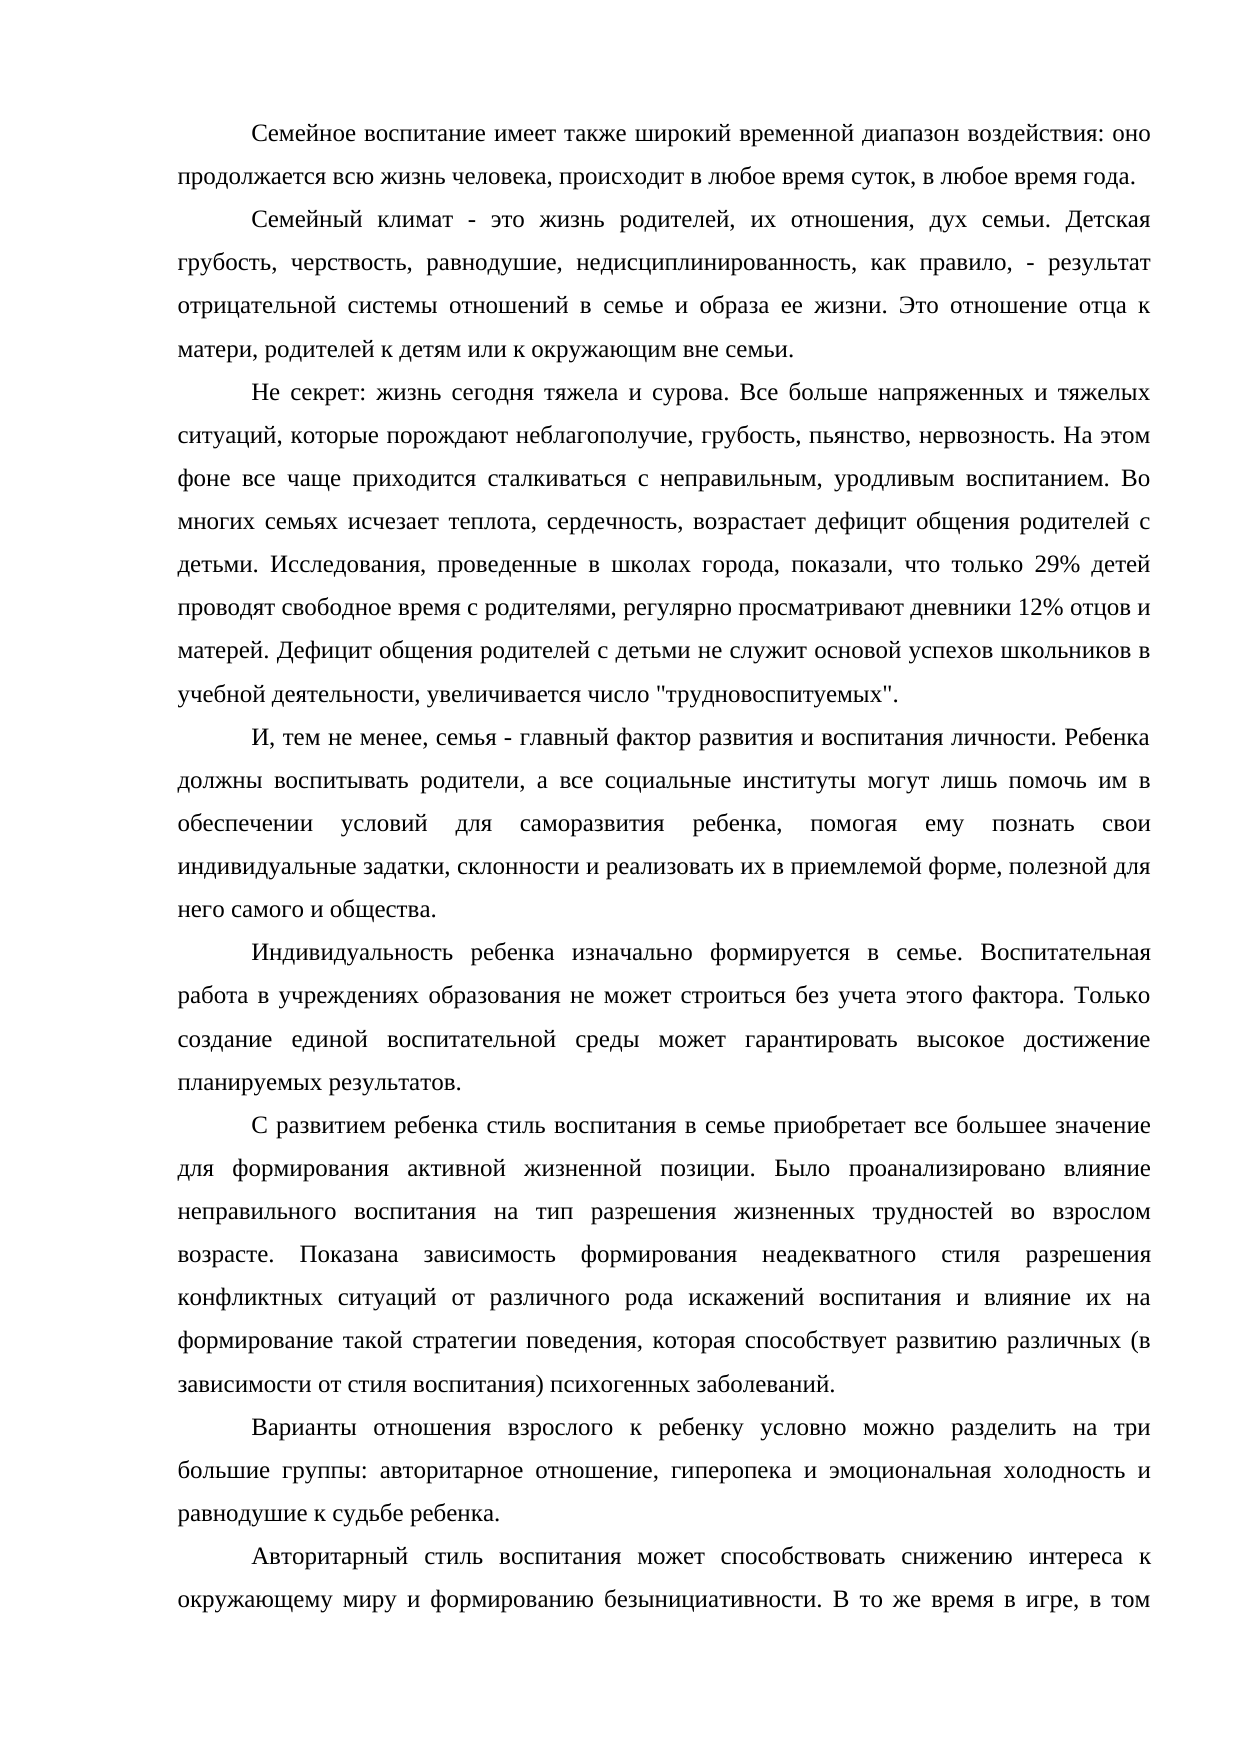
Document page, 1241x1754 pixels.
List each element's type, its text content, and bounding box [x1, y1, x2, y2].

text С развитием ребенка стиль воспитания в семье приобретает все большее значение для формирования активной жизненной позиции. Было проанализировано влияние неправильного воспитания на тип разрешения жизненных трудностей во взрослом возрасте. Показана зависимость формирования неадекватного стиля разрешения конфликтных ситуаций от различного рода искажений воспитания и влияние их на формирование такой стратегии поведения, которая способствует развитию различных (в зависимости от стиля воспитания) психогенных заболеваний. [177, 1110, 1152, 1397]
text Семейное воспитание имеет также широкий временной диапазон воздействия: оно продолжается всю жизнь человека, происходит в любое время суток, в любое время года. [177, 118, 1152, 190]
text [177, 1541, 1152, 1613]
text И, тем не менее, семья - главный фактор развития и воспитания личности. Ребенка должны воспитывать родители, а все социальные институты могут лишь помочь им в обеспечении условий для саморазвития ребенка, помогая ему познать свои индивидуальные задатки, склонности и реализовать их в приемлемой форме, полезной для него самого и общества. [177, 722, 1152, 923]
text Индивидуальность ребенка изначально формируется в семье. Воспитательная работа в учреждениях образования не может строиться без учета этого фактора. Только создание единой воспитательной среды может гарантировать высокое достижение планируемых результатов. [177, 937, 1152, 1096]
text Варианты отношения взрослого к ребенку условно можно разделить на три большие группы: авторитарное отношение, гиперопека и эмоциональная холодность и равнодушие к судьбе ребенка. [177, 1412, 1152, 1527]
text Не секрет: жизнь сегодня тяжела и сурова. Все больше напряженных и тяжелых ситуаций, которые порождают неблагополучие, грубость, пьянство, нервозность. На этом фоне все чаще приходится сталкиваться с неправильным, уродливым воспитанием. Во многих семьях исчезает теплота, сердечность, возрастает дефицит общения родителей с детьми. Исследования, проведенные в школах города, показали, что только 29% детей проводят свободное время с родителями, регулярно просматривают дневники 12% отцов и матерей. Дефицит общения родителей с детьми не служит основой успехов школьников в учебной деятельности, увеличивается число "трудновоспитуемых". [177, 377, 1152, 707]
text Семейный климат - это жизнь родителей, их отношения, дух семьи. Детская грубость, черствость, равнодушие, недисциплинированность, как правило, - результат отрицательной системы отношений в семье и образа ее жизни. Это отношение отца к матери, родителей к детям или к окружающим вне семьи. [177, 204, 1152, 362]
